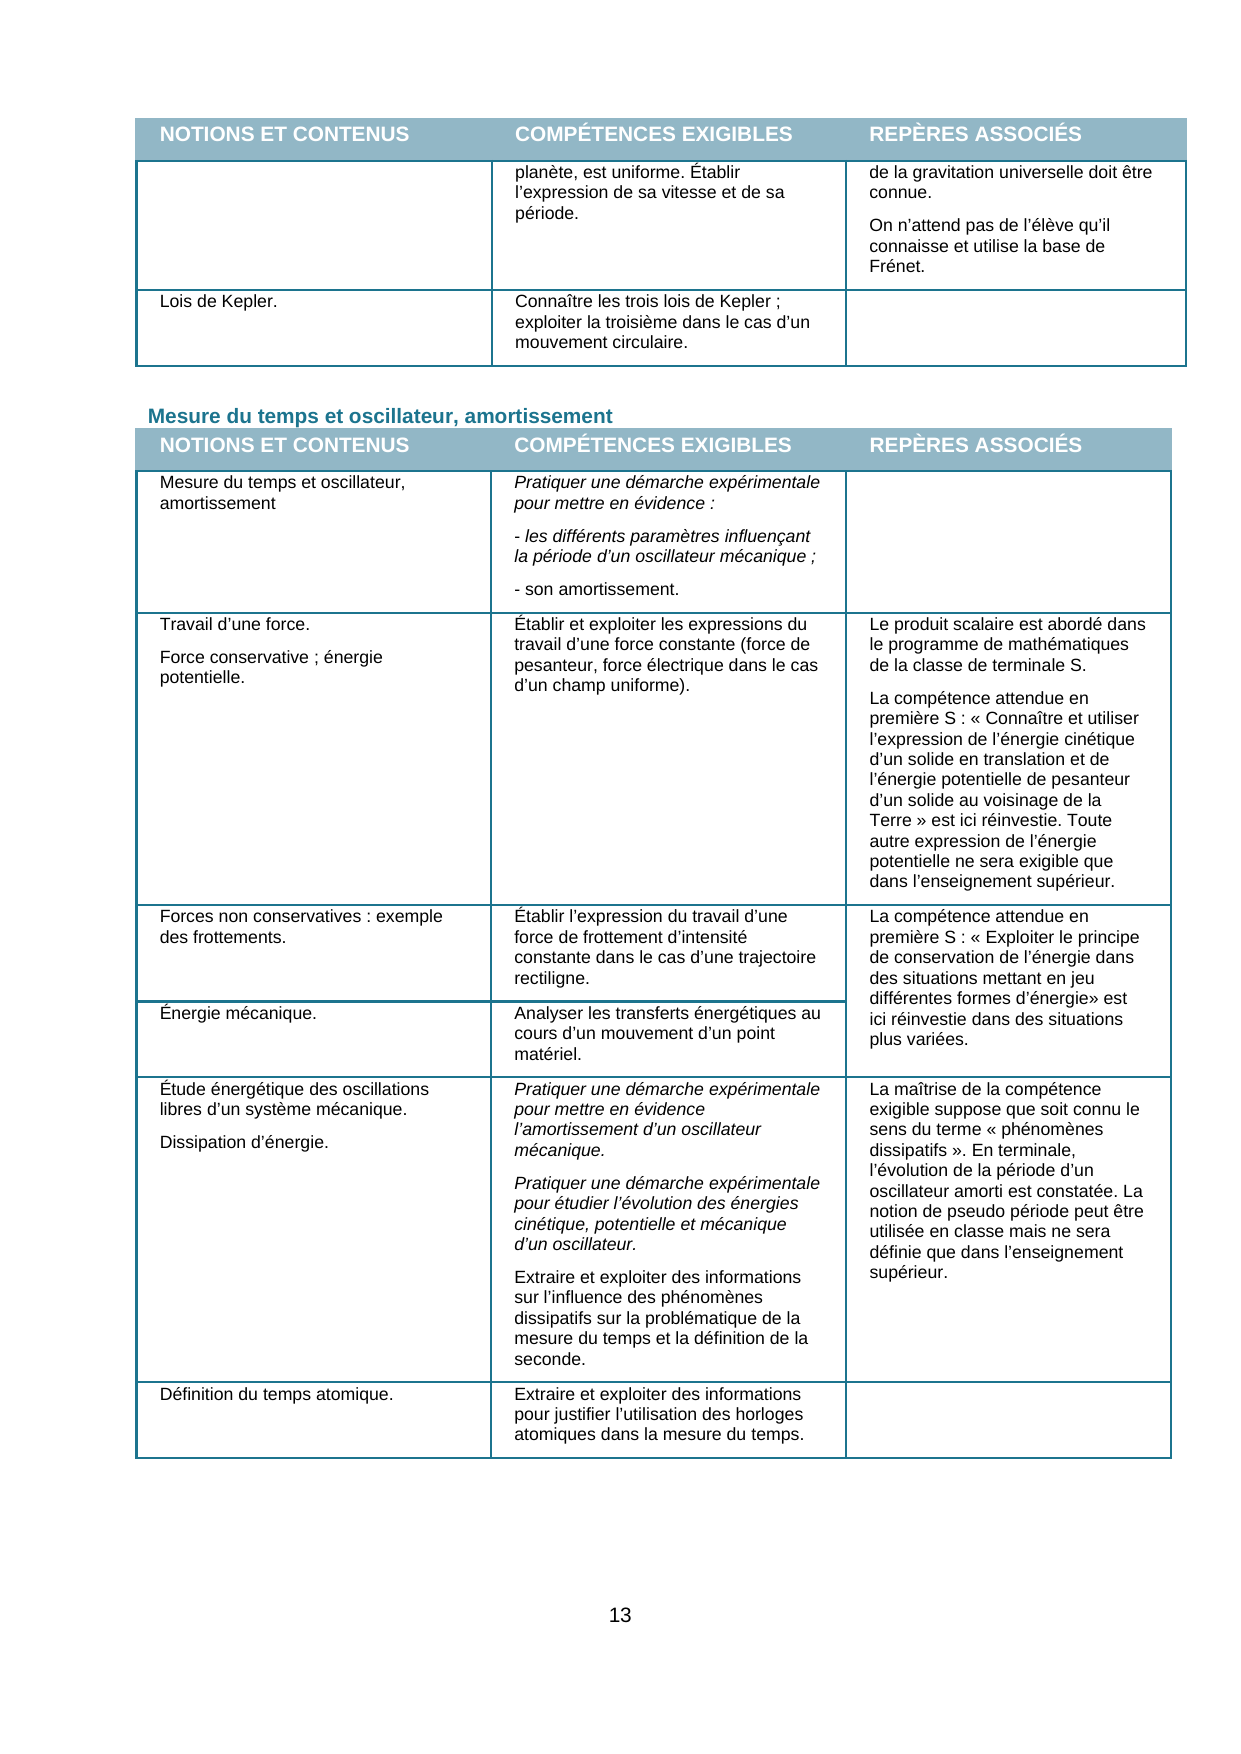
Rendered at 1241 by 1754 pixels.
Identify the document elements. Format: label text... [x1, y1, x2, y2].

table_cell Établir et exploiter les expressions du travail d’une force constante (force de pesanteur, force électrique dans le cas d’un champ uniforme). [492, 614, 845, 904]
table_cell La compétence attendue en première S : « Exploiter le principe de conservation de l’énergie dans des situations mettant en jeu différentes formes d’énergie» est ici réinvestie dans des situations plus variées. [847, 906, 1170, 1076]
table_cell Connaître les trois lois de Kepler ; exploiter la troisième dans le cas d’un mouvement circulaire. [493, 291, 845, 365]
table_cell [493, 162, 845, 289]
table_header Notions et contenus [138, 430, 490, 470]
table_cell Forces non conservatives : exemple des frottements. [138, 906, 490, 1000]
table_header Notions et contenus [138, 120, 491, 160]
table_cell Mesure du temps et oscillateur, amortissement [138, 472, 490, 612]
table_header RepÈres ASSOCIÉS [847, 430, 1170, 470]
table_cell Définition du temps atomique. [138, 1383, 490, 1457]
table_cell [847, 472, 1170, 612]
table_header RepÈres ASSOCIÉS [847, 120, 1185, 160]
table_cell Étude énergétique des oscillations libres d’un système mécanique. Dissipation d’énergie. [138, 1078, 490, 1381]
table_cell Extraire et exploiter des informations pour justifier l’utilisation des horloges atomiques dans la mesure du temps. [492, 1383, 845, 1457]
table_header CompÉtences exigibles [493, 120, 845, 160]
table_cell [138, 162, 491, 289]
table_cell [847, 162, 1185, 289]
table_cell Pratiquer une démarche expérimentale pour mettre en évidence l’amortissement d’un oscillateur mécanique. Pratiquer une démarche expérimentale pour étudier l’évolution des énergies cinétique, potentielle et mécanique d’un oscillateur. Extraire et exploiter des informations sur l’influence des phénomènes dissipatifs sur la problématique de la mesure du temps et la définition de la seconde. [492, 1078, 845, 1381]
table_cell Travail d’une force. Force conservative ; énergie potentielle. [138, 614, 490, 904]
table_header CompÉtences exigibles [492, 430, 845, 470]
subtitle Mesure du temps et oscillateur, amortissement [148, 404, 1092, 428]
table_cell Établir l’expression du travail d’une force de frottement d’intensité constante dans le cas d’une trajectoire rectiligne. [492, 906, 845, 1000]
table_cell La maîtrise de la compétence exigible suppose que soit connu le sens du terme « phénomènes dissipatifs ». En terminale, l’évolution de la période d’un oscillateur amorti est constatée. La notion de pseudo période peut être utilisée en classe mais ne sera définie que dans l’enseignement supérieur. [847, 1078, 1170, 1381]
table_cell Pratiquer une démarche expérimentale pour mettre en évidence : - les différents paramètres influençant la période d’un oscillateur mécanique ; - son amortissement. [492, 472, 845, 612]
table_cell [847, 291, 1185, 365]
table_cell [847, 1383, 1170, 1457]
table_cell Énergie mécanique. [138, 1003, 490, 1076]
table_cell Analyser les transferts énergétiques au cours d’un mouvement d’un point matériel. [492, 1003, 845, 1076]
table_cell Le produit scalaire est abordé dans le programme de mathématiques de la classe de terminale S. La compétence attendue en première S : « Connaître et utiliser l’expression de l’énergie cinétique d’un solide en translation et de l’énergie potentielle de pesanteur d’un solide au voisinage de la Terre » est ici réinvestie. Toute autre expression de l’énergie potentielle ne sera exigible que dans l’enseignement supérieur. [847, 614, 1170, 904]
table_cell Lois de Kepler. [138, 291, 491, 365]
